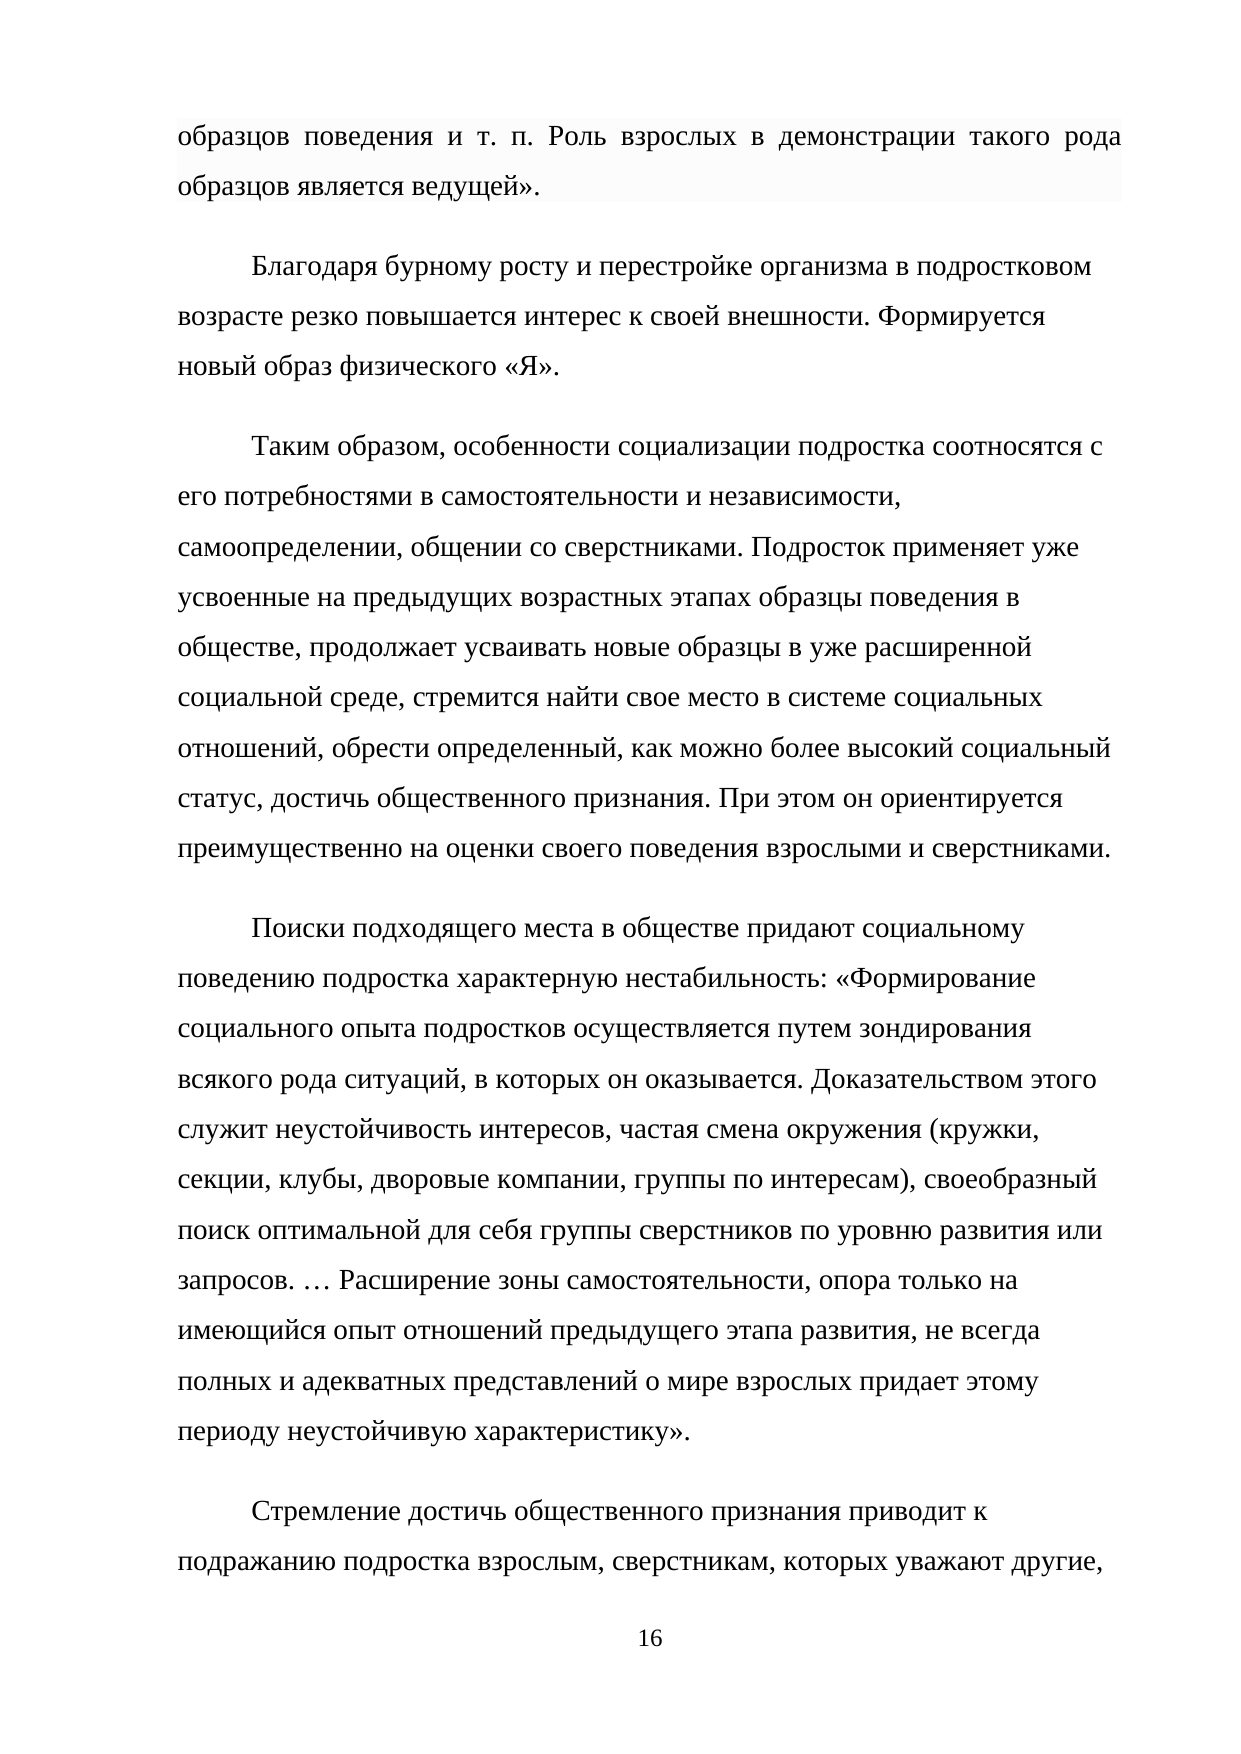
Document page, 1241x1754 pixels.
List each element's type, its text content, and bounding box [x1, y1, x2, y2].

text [177, 118, 1122, 202]
text Поиски подходящего места в обществе придают социальному поведению подростка характерную нестабильность: «Формирование социального опыта подростков осуществляется путем зондирования всякого рода ситуаций, в которых он оказывается. Доказательством этого служит неустойчивость интересов, частая смена окружения (кружки, секции, клубы, дворовые компании, группы по интересам), своеобразный поиск оптимальной для себя группы сверстников по уровню развития или запросов. … Расширение зоны самостоятельности, опора только на имеющийся опыт отношений предыдущего этапа развития, не всегда полных и адекватных представлений о мире взрослых придает этому периоду неустойчивую характеристику». [177, 910, 1122, 1447]
text Таким образом, особенности социализации подростка соотносятся с его потребностями в самостоятельности и независимости, самоопределении, общении со сверстниками. Подросток применяет уже усвоенные на предыдущих возрастных этапах образцы поведения в обществе, продолжает усваивать новые образцы в уже расширенной социальной среде, стремится найти свое место в системе социальных отношений, обрести определенный, как можно более высокий социальный статус, достичь общественного признания. При этом он ориентируется преимущественно на оценки своего поведения взрослыми и сверстниками. [177, 428, 1122, 864]
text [177, 1493, 1122, 1576]
text Благодаря бурному росту и перестройке организма в подростковом возрасте резко повышается интерес к своей внешности. Формируется новый образ физического «Я». [177, 248, 1122, 382]
